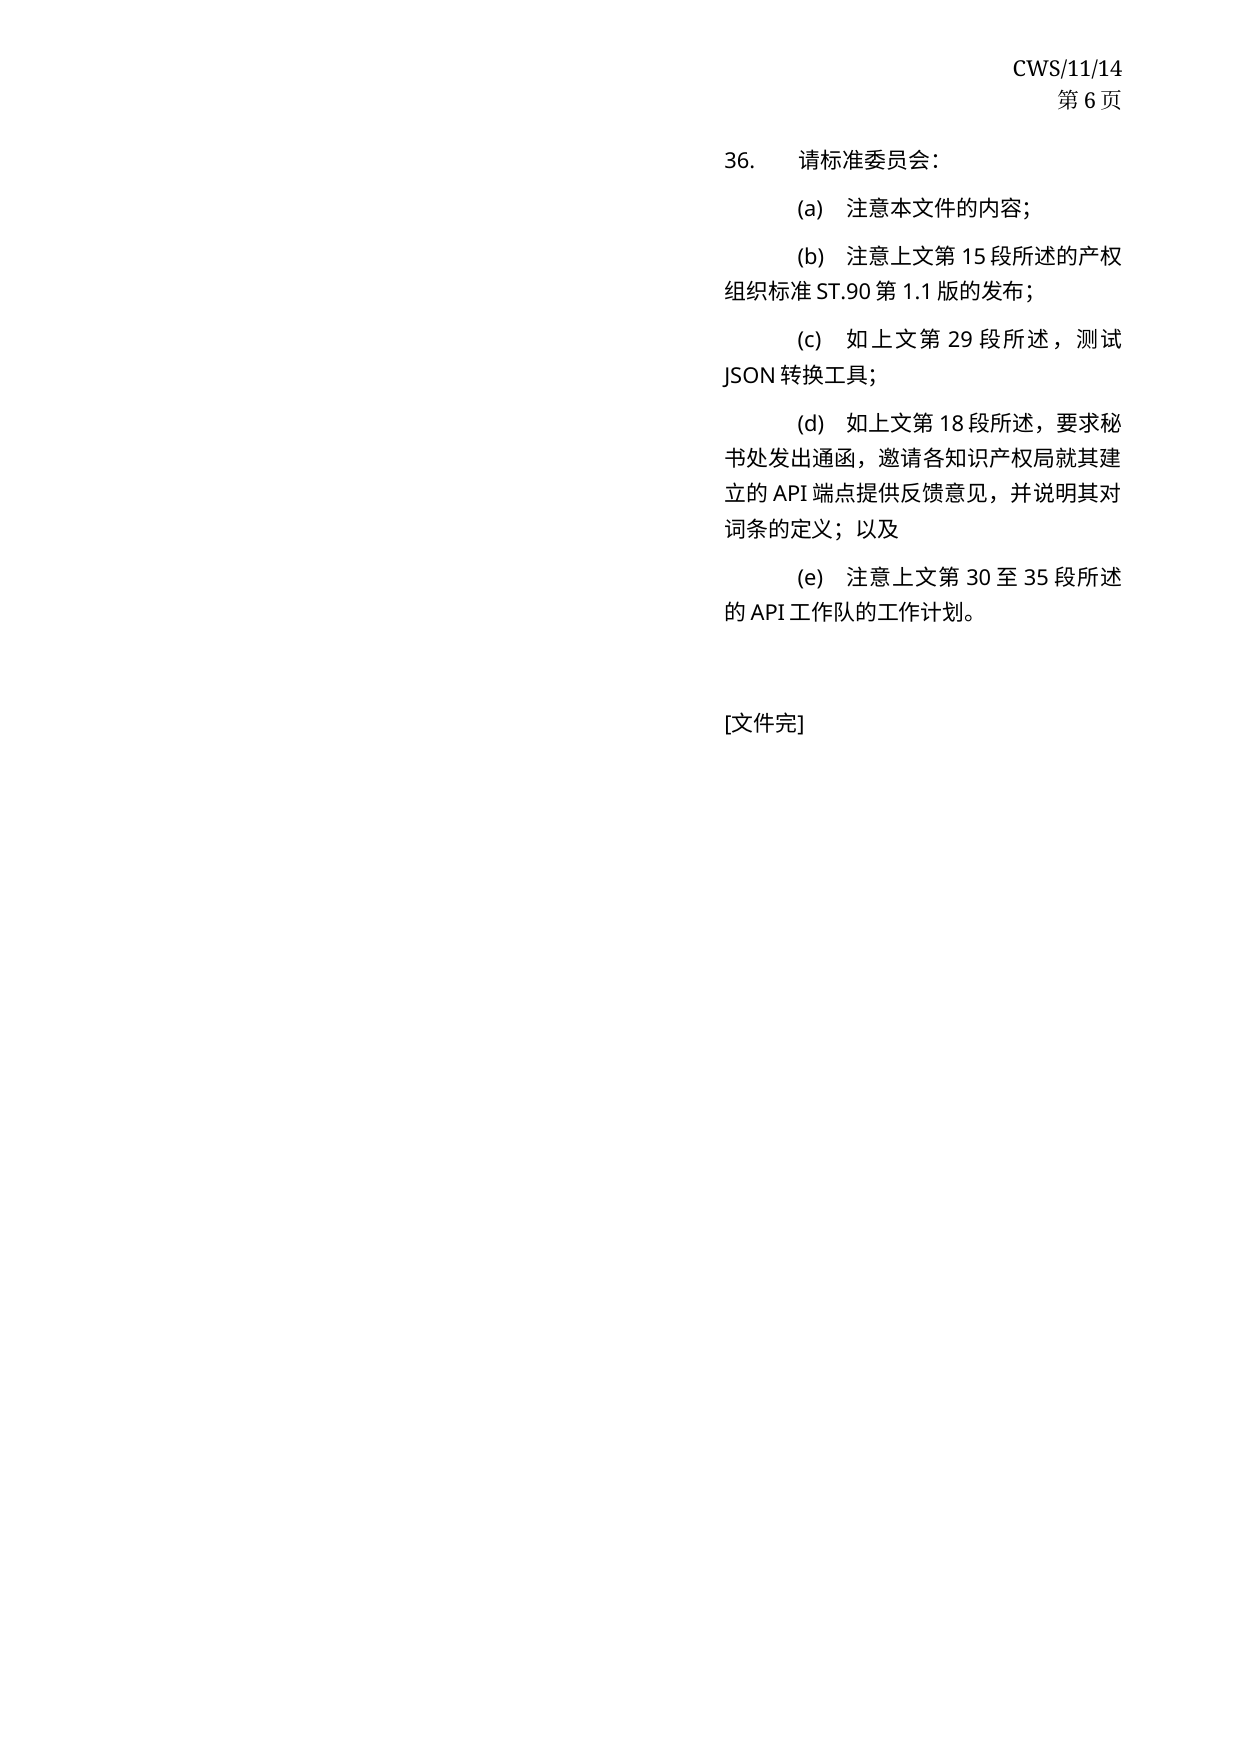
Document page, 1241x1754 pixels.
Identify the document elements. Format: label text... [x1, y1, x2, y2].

list 如上文第18段所述，要求秘书处发出通函，邀请各知识产权局就其建立的API端点提供反馈意见，并说明其对词条的定义；以及 [724, 402, 1122, 544]
list 注意上文第15段所述的产权组织标准ST.90第1.1版的发布； [724, 235, 1122, 306]
list 如上文第29段所述，测试JSON转换工具； [724, 319, 1122, 389]
list 注意本文件的内容； [724, 187, 1122, 223]
list 36. 请标准委员会： [724, 139, 1122, 175]
list 注意上文第30至35段所述的API工作队的工作计划。 [724, 556, 1122, 627]
text [文件完] [724, 702, 1122, 737]
